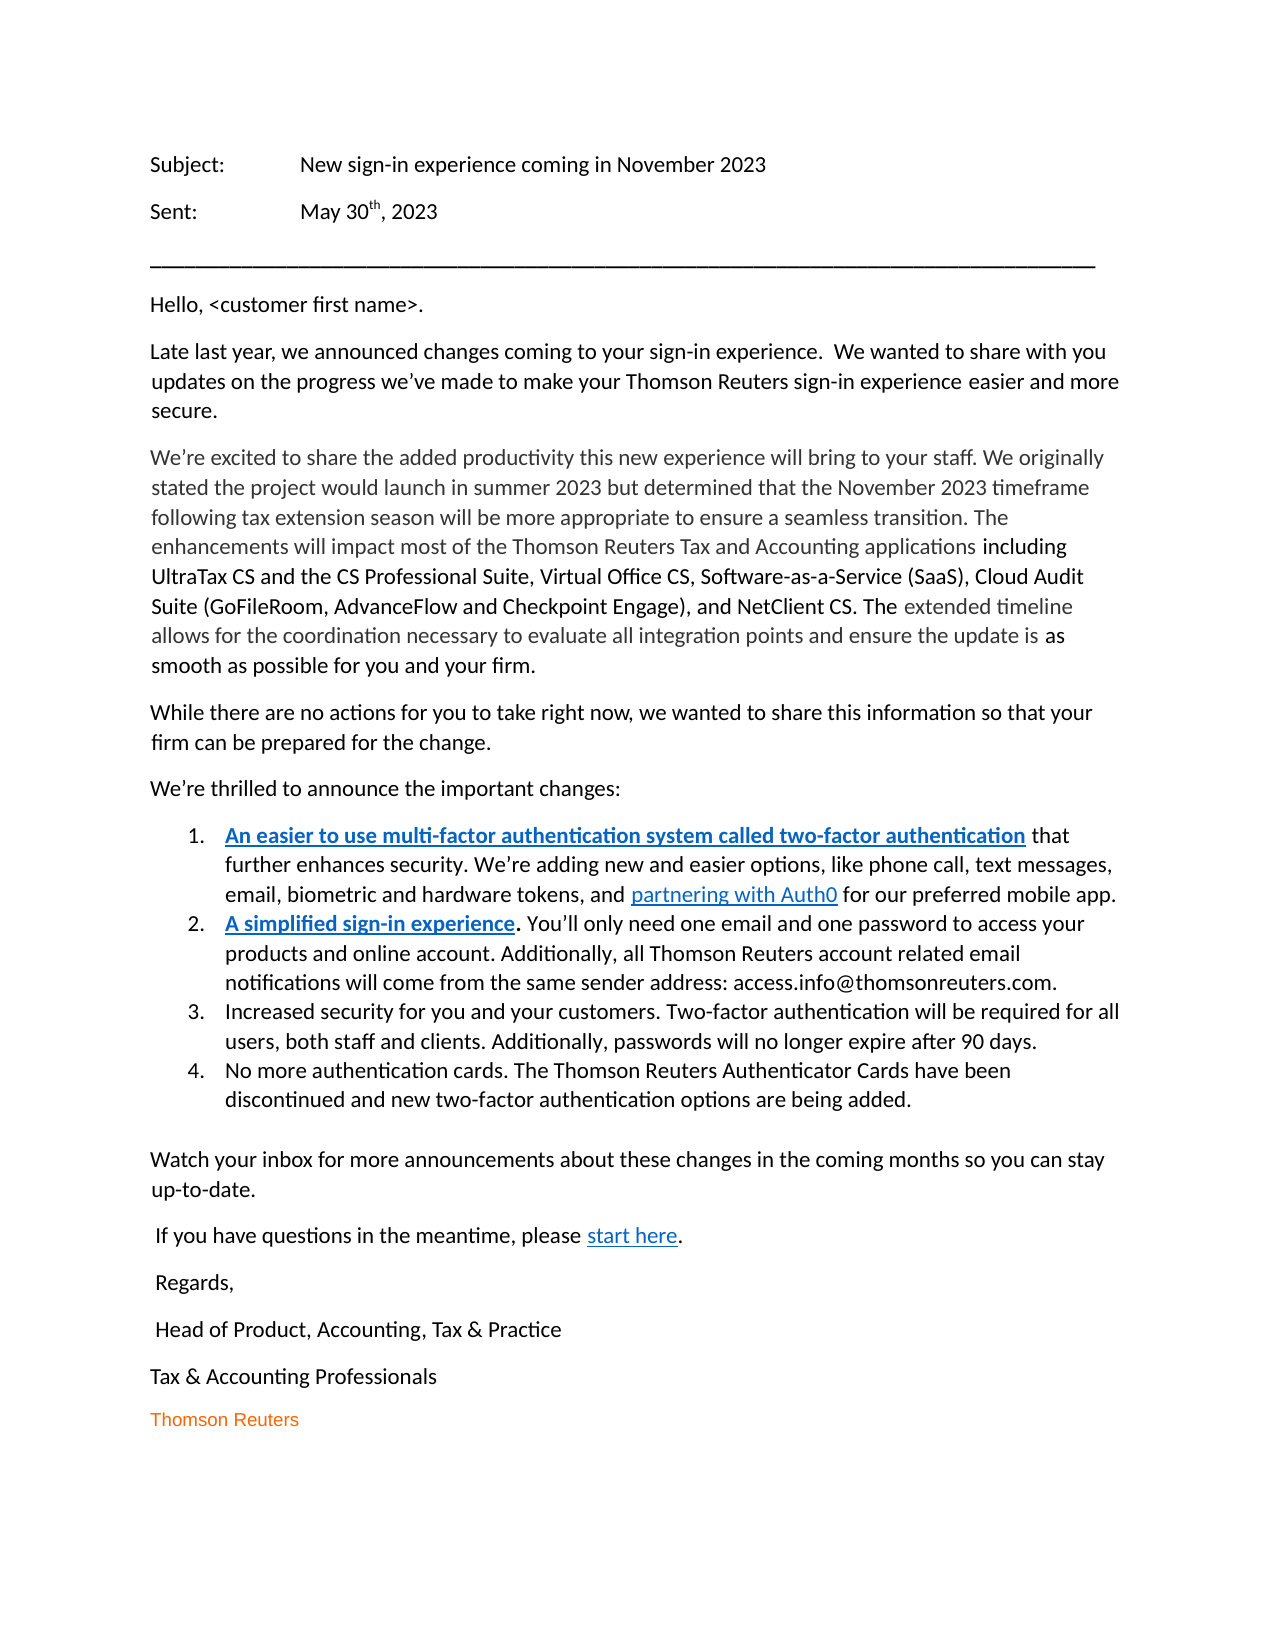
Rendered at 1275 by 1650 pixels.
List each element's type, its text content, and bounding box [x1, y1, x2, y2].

text Regards, [150, 1268, 1125, 1296]
text ___________________________________________________________________________________ [150, 243, 1125, 272]
text Thomson Reuters [150, 1409, 1125, 1430]
text Watch your inbox for more announcements about these changes in the coming months so you can stay up-to-date. [150, 1145, 1125, 1203]
text We’re excited to share the added productivity this new experience will bring to your staff. We originally stated the project would launch in summer 2023 but determined that the November 2023 timeframe following tax extension season will be more appropriate to ensure a seamless transition. The enhancements will impact most of the Thomson Reuters Tax and Accounting applications including UltraTax CS and the CS Professional Suite, Virtual Office CS, Software-as-a-Service (SaaS), Cloud Audit Suite (GoFileRoom, AdvanceFlow and Checkpoint Engage), and NetClient CS. The extended timeline allows for the coordination necessary to evaluate all integration points and ensure the update is as smooth as possible for you and your firm. [150, 443, 1125, 679]
text While there are no actions for you to take right now, we wanted to share this information so that your firm can be prepared for the change. [150, 698, 1125, 756]
list A simplified sign-in experience. You’ll only need one email and one password to access your products and online account. Additionally, all Thomson Reuters account related email notifications will come from the same sender address: access.info@thomsonreuters.com. [187, 909, 1125, 996]
text If you have questions in the meantime, please start here. [150, 1222, 1125, 1249]
text Late last year, we announced changes coming to your sign-in experience. We wanted to share with you updates on the progress we’ve made to make your Thomson Reuters sign-in experience easier and more secure. [150, 337, 1125, 424]
list No more authentication cards. The Thomson Reuters Authenticator Cards have been discontinued and new two-factor authentication options are being added. [187, 1056, 1125, 1113]
list An easier to use multi-factor authentication system called two-factor authentication that further enhances security. We’re adding new and easier options, like phone call, text messages, email, biometric and hardware tokens, and partnering with Auth0 for our preferred mobile app. [187, 821, 1125, 908]
list Increased security for you and your customers. Two-factor authentication will be required for all users, both staff and clients. Additionally, passwords will no longer expire after 90 days. [187, 997, 1125, 1055]
text Tax & Accounting Professionals [150, 1362, 1125, 1390]
text Head of Product, Accounting, Tax & Practice [150, 1315, 1125, 1343]
text Hello, <customer first name>. [150, 290, 1125, 318]
text Sent: May 30th, 2023 [150, 197, 1125, 225]
text We’re thrilled to announce the important changes: [150, 774, 1125, 802]
text Subject: New sign-in experience coming in November 2023 [150, 150, 1125, 178]
